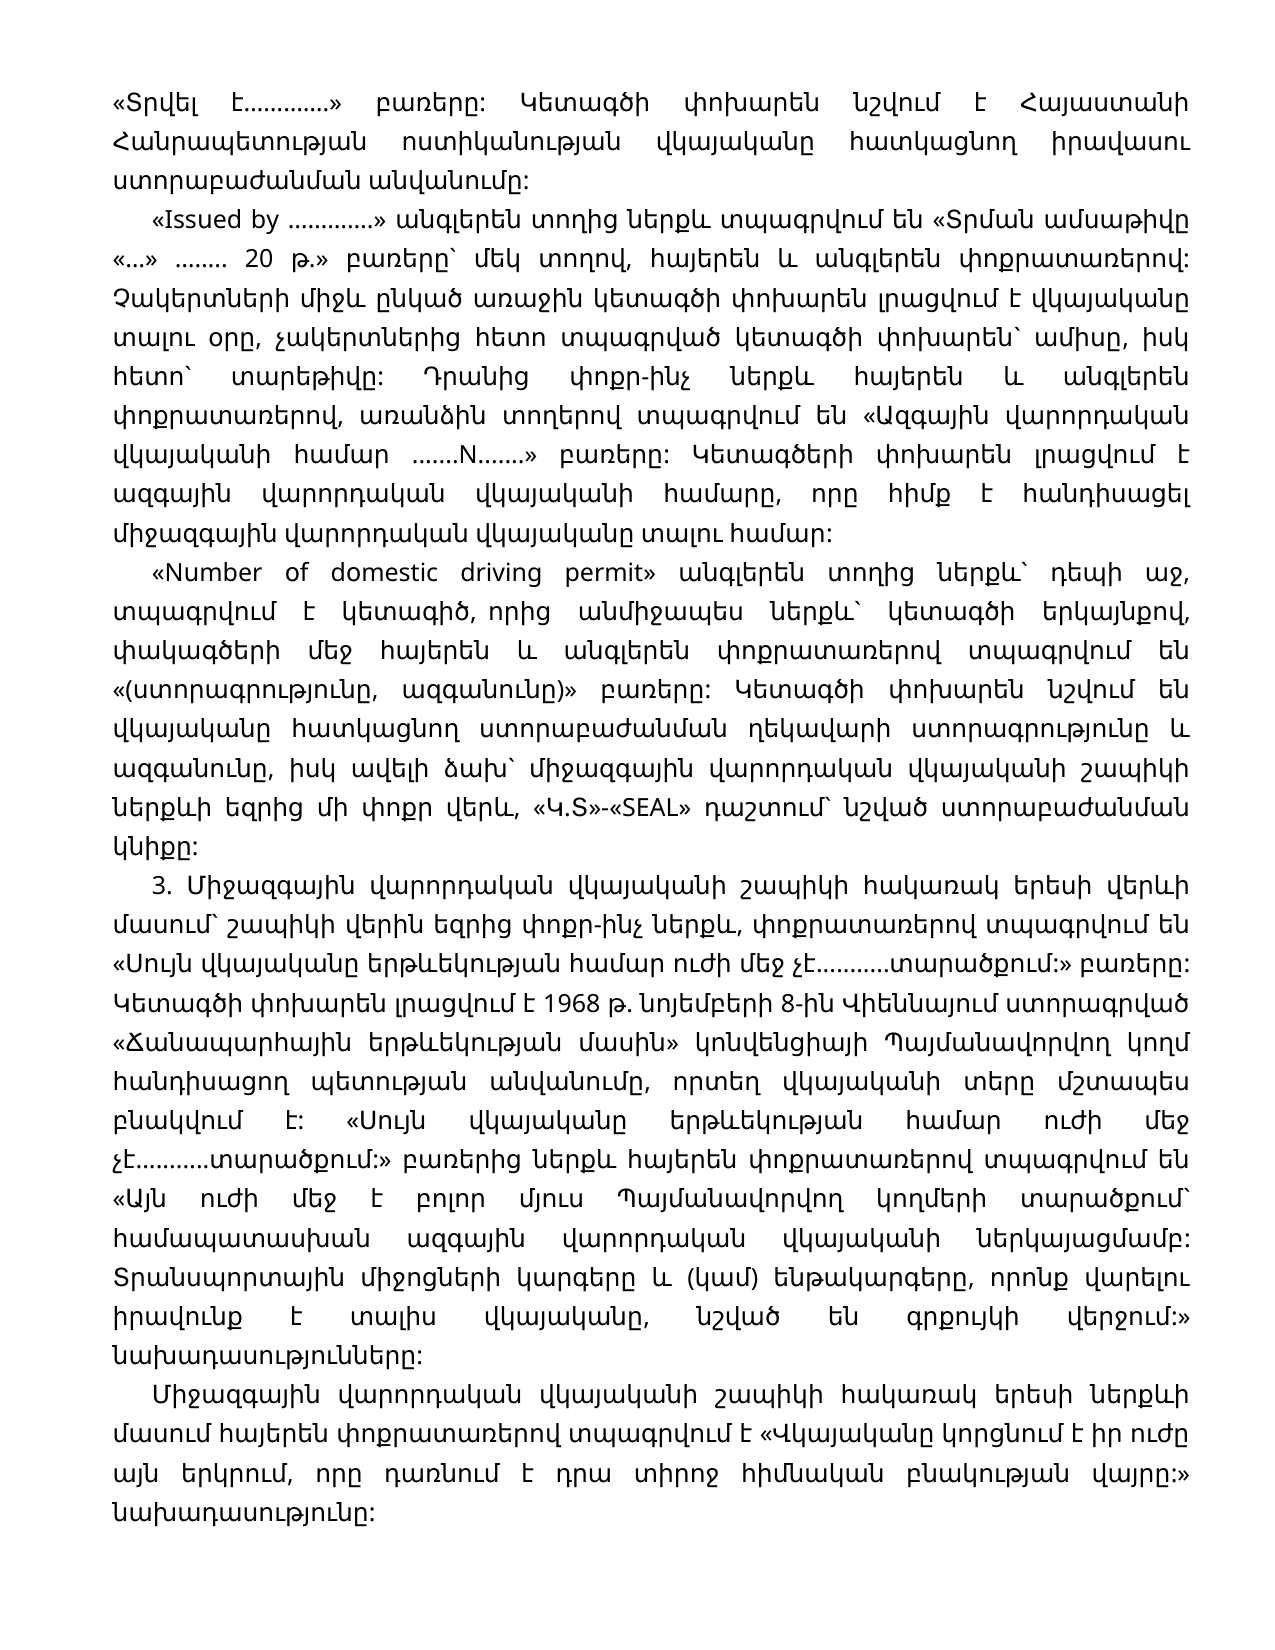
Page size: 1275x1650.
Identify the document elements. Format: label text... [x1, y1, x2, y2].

text «Nսmber օf dօmestic driving permit» անգլերեն տողից ներքև` դեպի աջ, տպագրվում է կետագիծ, որից անմիջապես ներքև` կետագծի երկայնքով, փակագծերի մեջ հայերեն և անգլերեն փոքրատառերով տպագրվում են «(ստորագրությունը, ազգանունը)» բառերը: Կետագծի փոխարեն նշվում են վկայականը հատկացնող ստորաբաժանման ղեկավարի ստորագրությունը և ազգանունը, իսկ ավելի ձախ` միջազգային վարորդական վկայականի շապիկի ներքևի եզրից մի փոքր վերև, «Կ.Տ»-«SEAL» դաշտում` նշված ստորաբաժանման կնիքը: [112, 554, 1191, 863]
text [112, 84, 1191, 197]
text Միջազգային վարորդական վկայականի շապիկի հակառակ երեսի ներքևի մասում հայերեն փոքրատառերով տպագրվում է «Վկայականը կորցնում է իր ուժը այն երկրում, որը դառնում է դրա տիրոջ հիմնական բնակության վայրը:» նախադասությունը: [112, 1377, 1191, 1528]
text «Issսed by ………….» անգլերեն տողից ներքև տպագրվում են «Տրման ամսաթիվը «…» …….. 20 թ.» բառերը` մեկ տողով, հայերեն և անգլերեն փոքրատառերով: Չակերտների միջև ընկած առաջին կետագծի փոխարեն լրացվում է վկայականը տալու օրը, չակերտներից հետո տպագրված կետագծի փոխարեն` ամիսը, իսկ հետո` տարեթիվը: Դրանից փոքր-ինչ ներքև հայերեն և անգլերեն փոքրատառերով, առանձին տողերով տպագրվում են «Ազգային վարորդական վկայականի համար .......N.......» բառերը: Կետագծերի փոխարեն լրացվում է ազգային վարորդական վկայականի համարը, որը հիմք է հանդիսացել միջազգային վարորդական վկայականը տալու համար: [112, 202, 1191, 549]
text 3. Միջազգային վարորդական վկայականի շապիկի հակառակ երեսի վերևի մասում` շապիկի վերին եզրից փոքր-ինչ ներքև, փոքրատառերով տպագրվում են «Սույն վկայականը երթևեկության համար ուժի մեջ չէ...........տարածքում:» բառերը: Կետագծի փոխարեն լրացվում է 1968 թ. նոյեմբերի 8-ին Վիեննայում ստորագրված «Ճանապարհային երթևեկության մասին» կոնվենցիայի Պայմանավորվող կողմ հանդիսացող պետության անվանումը, որտեղ վկայականի տերը մշտապես բնակվում է: «Սույն վկայականը երթևեկության համար ուժի մեջ չէ...........տարածքում:» բառերից ներքև հայերեն փոքրատառերով տպագրվում են «Այն ուժի մեջ է բոլոր մյուս Պայմանավորվող կողմերի տարածքում` համապատասխան ազգային վարորդական վկայականի ներկայացմամբ: Տրանսպորտային միջոցների կարգերը և (կամ) ենթակարգերը, որոնք վարելու իրավունք է տալիս վկայականը, նշված են գրքույկի վերջում:» նախադասությունները: [112, 868, 1191, 1372]
